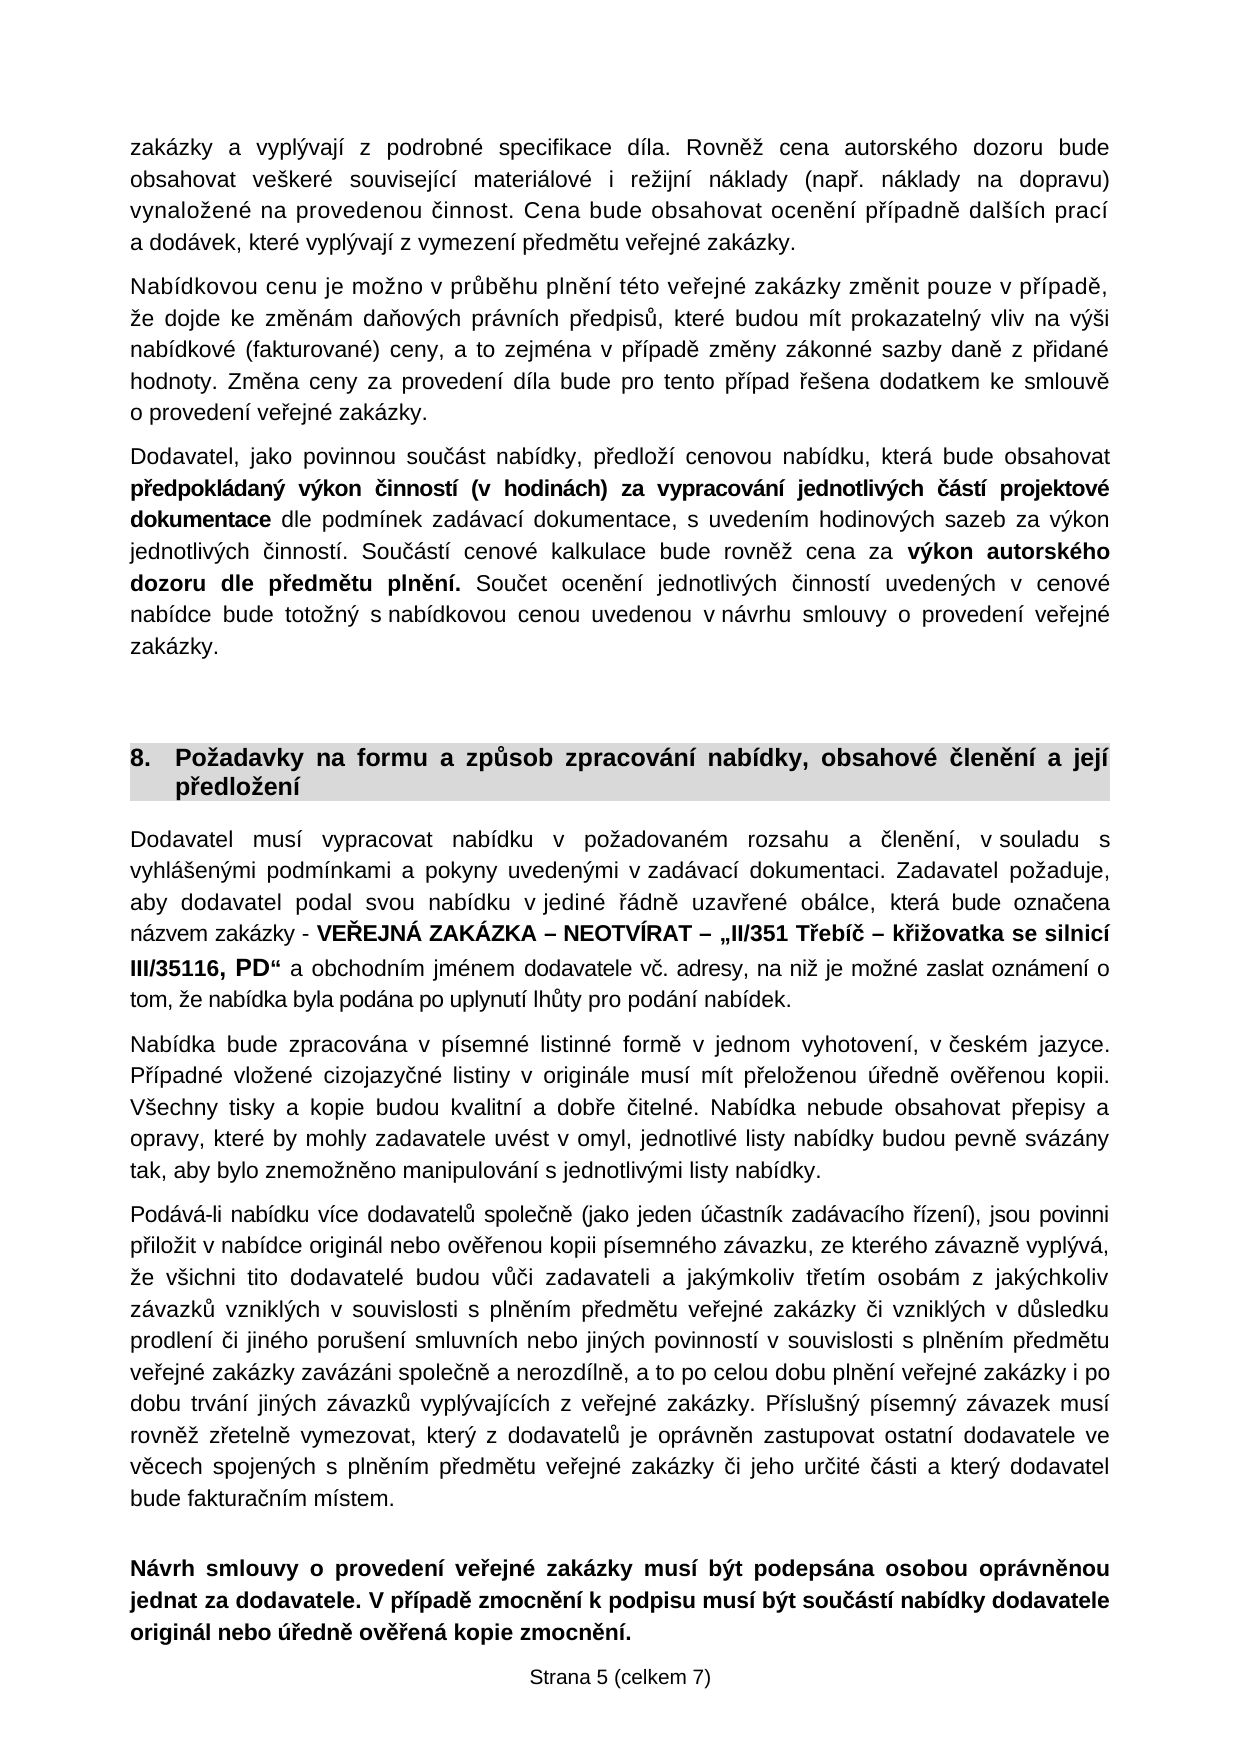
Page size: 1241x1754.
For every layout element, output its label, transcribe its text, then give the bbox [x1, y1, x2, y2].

text Nabídkovou cenu je možno v průběhu plnění této veřejné zakázky změnit pouze v případě, že dojde ke změnám daňových právních předpisů, které budou mít prokazatelný vliv na výši nabídkové (fakturované) ceny, a to zejména v případě změny zákonné sazby daně z přidané hodnoty. Změna ceny za provedení díla bude pro tento případ řešena dodatkem ke smlouvě o provedení veřejné zakázky. [130, 273, 1110, 426]
text Návrh smlouvy o provedení veřejné zakázky musí být podepsána osobou oprávněnou jednat za dodavatele. V případě zmocnění k podpisu musí být součástí nabídky dodavatele originál nebo úředně ověřená kopie zmocnění. [130, 1555, 1110, 1645]
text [130, 134, 1110, 255]
text Podává-li nabídku více dodavatelů společně (jako jeden účastník zadávacího řízení), jsou povinni přiložit v nabídce originál nebo ověřenou kopii písemného závazku, ze kterého závazně vyplývá, že všichni tito dodavatelé budou vůči zadavateli a jakýmkoliv třetím osobám z jakýchkoliv závazků vzniklých v souvislosti s plněním předmětu veřejné zakázky či vzniklých v důsledku prodlení či jiného porušení smluvních nebo jiných povinností v souvislosti s plněním předmětu veřejné zakázky zavázáni společně a nerozdílně, a to po celou dobu plnění veřejné zakázky i po dobu trvání jiných závazků vyplývajících z veřejné zakázky. Příslušný písemný závazek musí rovněž zřetelně vymezovat, který z dodavatelů je oprávněn zastupovat ostatní dodavatele ve věcech spojených s plněním předmětu veřejné zakázky či jeho určité části a který dodavatel bude fakturačním místem. [130, 1201, 1110, 1511]
text Nabídka bude zpracována v písemné listinné formě v jednom vyhotovení, v českém jazyce. Případné vložené cizojazyčné listiny v originále musí mít přeloženou úředně ověřenou kopii. Všechny tisky a kopie budou kvalitní a dobře čitelné. Nabídka nebude obsahovat přepisy a opravy, které by mohly zadavatele uvést v omyl, jednotlivé listy nabídky budou pevně svázány tak, aby bylo znemožněno manipulování s jednotlivými listy nabídky. [130, 1031, 1110, 1183]
text Dodavatel, jako povinnou součást nabídky, předloží cenovou nabídku, která bude obsahovat předpokládaný výkon činností (v hodinách) za vypracování jednotlivých částí projektové dokumentace dle podmínek zadávací dokumentace, s uvedením hodinových sazeb za výkon jednotlivých činností. Součástí cenové kalkulace bude rovněž cena za výkon autorského dozoru dle předmětu plnění. Součet ocenění jednotlivých činností uvedených v cenové nabídce bude totožný s nabídkovou cenou uvedenou v návrhu smlouvy o provedení veřejné zakázky. [130, 443, 1110, 659]
text Dodavatel musí vypracovat nabídku v požadovaném rozsahu a členění, v souladu s vyhlášenými podmínkami a pokyny uvedenými v zadávací dokumentaci. Zadavatel požaduje, aby dodavatel podal svou nabídku v jediné řádně uzavřené obálce, která bude označena názvem zakázky - VEŘEJNÁ ZAKÁZKA – NEOTVÍRAT – „II/351 Třebíč – křižovatka se silnicí III/35116, PD“ a obchodním jménem dodavatele vč. adresy, na niž je možné zaslat oznámení o tom, že nabídka byla podána po uplynutí lhůty pro podání nabídek. [130, 826, 1110, 1013]
subtitle Požadavky na formu a způsob zpracování nabídky, obsahové členění a její předložení [130, 743, 1110, 801]
